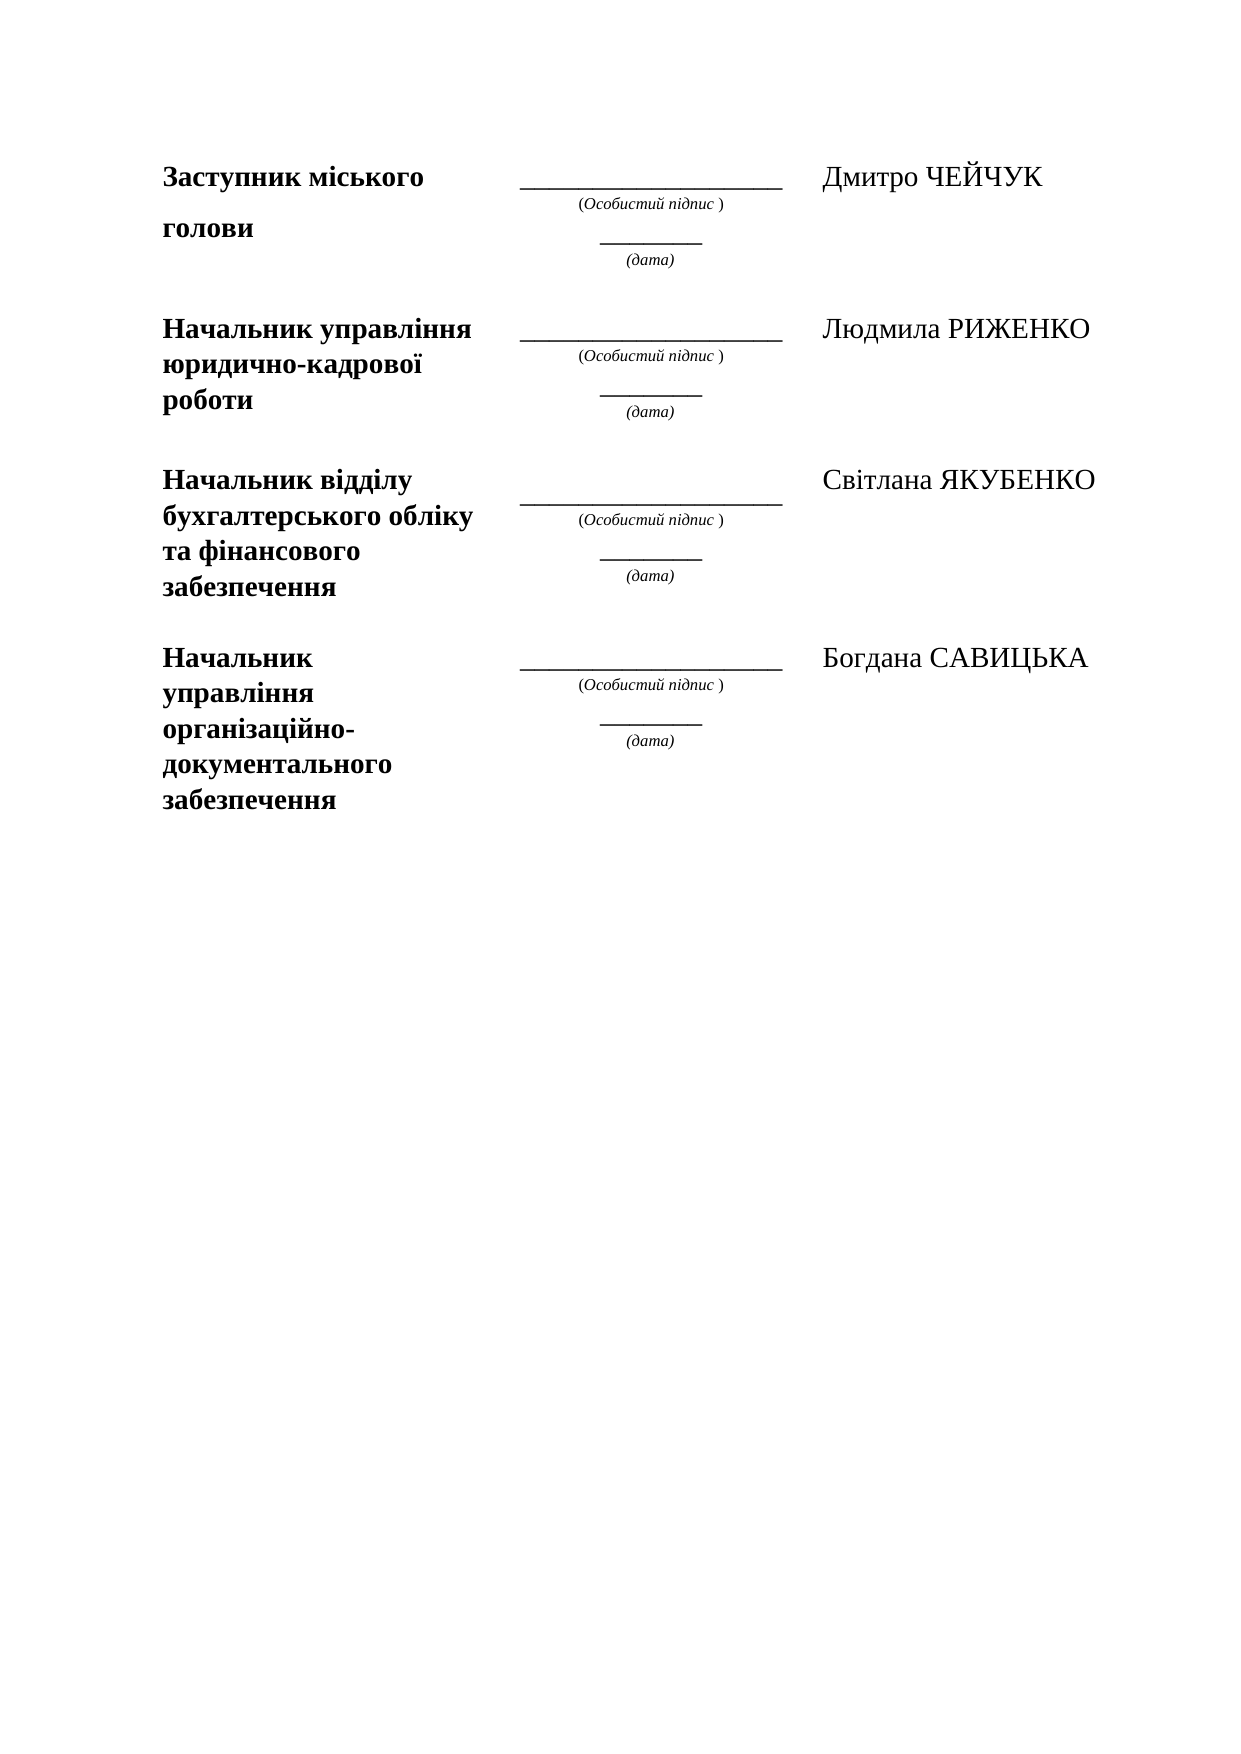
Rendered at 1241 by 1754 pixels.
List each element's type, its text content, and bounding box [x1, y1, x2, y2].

table_cell Начальник управління організаційно-документального забезпечення [151, 640, 491, 853]
table_cell __________________ (Особистий підпис ) _______ (дата) [491, 462, 811, 640]
table_cell Начальник управління юридично-кадрової роботи [151, 311, 491, 462]
table_cell Начальник відділу бухгалтерського обліку та фінансового забезпечення [151, 462, 491, 640]
table_cell Людмила РИЖЕНКО [811, 311, 1178, 462]
table_cell __________________ (Особистий підпис ) _______ (дата) [491, 640, 811, 853]
table_cell Богдана САВИЦЬКА [811, 640, 1178, 853]
table_cell Світлана ЯКУБЕНКО [811, 462, 1178, 640]
table_header Заступник міського голови [151, 159, 491, 311]
table_cell __________________ (Особистий підпис ) _______ (дата) [491, 311, 811, 462]
table_header Дмитро ЧЕЙЧУК [811, 159, 1178, 311]
table_header __________________ (Особистий підпис ) _______ (дата) [491, 159, 811, 311]
